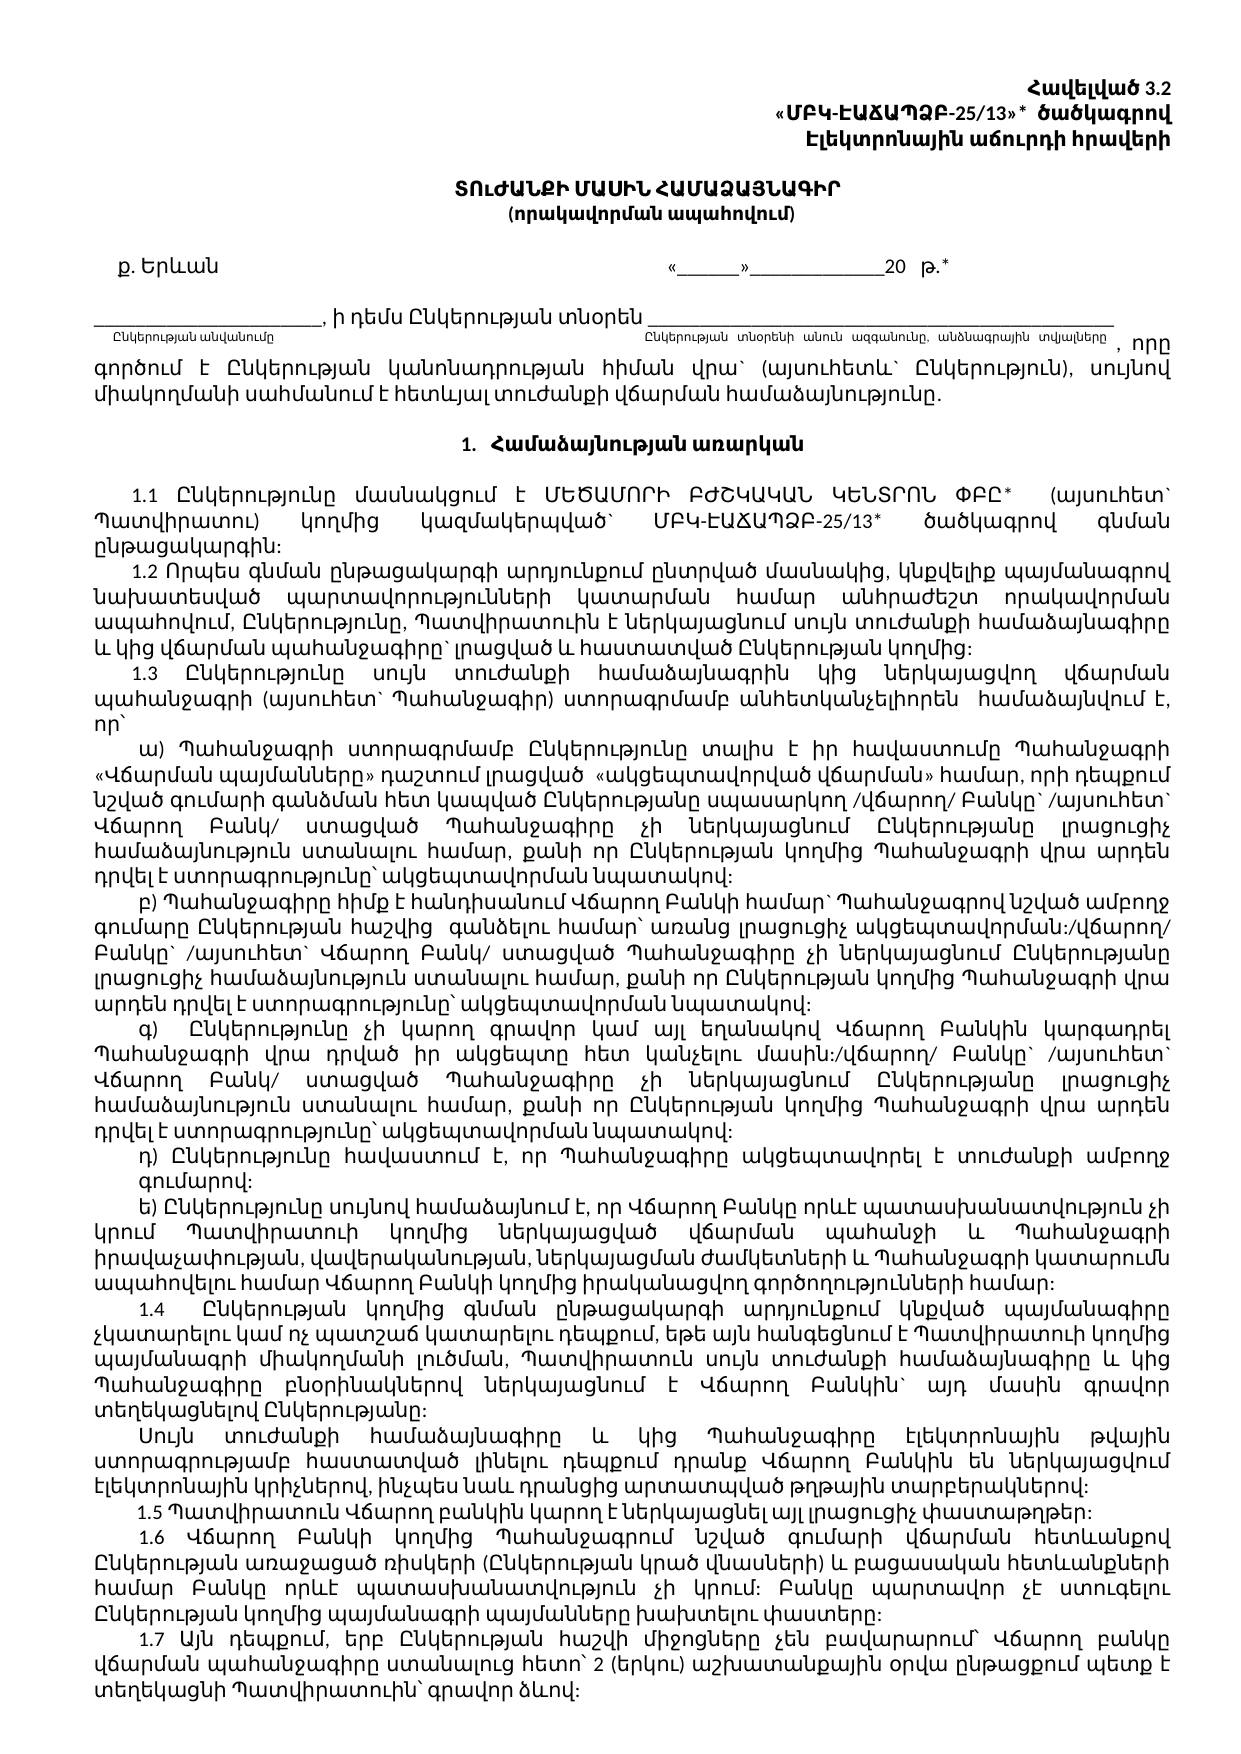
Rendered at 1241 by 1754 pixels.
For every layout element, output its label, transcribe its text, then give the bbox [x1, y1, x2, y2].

text դ) Ընկերությունը հավաստում է, որ Պահանջագիրը ակցեպտավորել է տուժանքի ամբողջ գումարով: [138, 1143, 1171, 1194]
text Ընկերության անվանումը Ընկերության տնօրենի անուն ազգանունը, անձնագրային տվյալները , որը գործում է Ընկերության կանոնադրության հիման վրա` (այսուհետև` Ընկերություն), սույնով միակողմանի սահմանում է հետևյալ տուժանքի վճարման համաձայնությունը. [94, 330, 1171, 406]
text ե) Ընկերությունը սույնով համաձայնում է, որ Վճարող Բանկը որևէ պատասխանատվություն չի կրում Պատվիրատուի կողմից ներկայացված վճարման պահանջի և Պահանջագրի իրավաչափության, վավերականության, ներկայացման ժամկետների և Պահանջագրի կատարումն ապահովելու համար Վճարող Բանկի կողմից իրականացվող գործողությունների համար: [94, 1194, 1171, 1296]
text ______________________, ի դեմս Ընկերության տնօրեն _____________________________________________ [94, 304, 1171, 330]
text Սույն տուժանքի համաձայնագիրը և կից Պահանջագիրը էլեկտրոնային թվային ստորագրությամբ հաստատված լինելու դեպքում դրանք Վճարող Բանկին են ներկայացվում էլեկտրոնային կրիչներով, ինչպես նաև դրանցից արտատպված թղթային տարբերակներով: [94, 1423, 1171, 1499]
text 1.3 Ընկերությունը սույն տուժանքի համաձայնագրին կից ներկայացվող վճարման պահանջագրի (այսուհետ` Պահանջագիր) ստորագրմամբ անհետկանչելիորեն համաձայնվում է, որ՝ [94, 660, 1171, 737]
text ք. Երևան «______»_____________20 թ.* [94, 254, 1171, 279]
text 1.6 Վճարող Բանկի կողմից Պահանջագրում նշված գումարի վճարման հետևանքով Ընկերության առաջացած ռիսկերի (Ընկերության կրած վնասների) և բացասական հետևանքների համար Բանկը որևէ պատասխանատվություն չի կրում: Բանկը պարտավոր չէ ստուգելու Ընկերության կողմից պայմանագրի պայմանները խախտելու փաստերը: [94, 1524, 1171, 1626]
text «ՄԲԿ-ԷԱՃԱՊՁԲ-25/13»* ծածկագրով [94, 100, 1171, 126]
text ա) Պահանջագրի ստորագրմամբ Ընկերությունը տալիս է իր հավաստումը Պահանջագրի «Վճարման պայմանները» դաշտում լրացված «ակցեպտավորված վճարման» համար, որի դեպքում նշված գումարի գանձման հետ կապված Ընկերությանը սպասարկող /վճարող/ Բանկը` /այսուհետ` Վճարող Բանկ/ ստացված Պահանջագիրը չի ներկայացնում Ընկերությանը լրացուցիչ համաձայնություն ստանալու համար, քանի որ Ընկերության կողմից Պահանջագրի վրա արդեն դրվել է ստորագրությունը՝ ակցեպտավորման նպատակով: [94, 737, 1171, 889]
text բ) Պահանջագիրը հիմք է հանդիսանում Վճարող Բանկի համար` Պահանջագրով նշված ամբողջ գումարը Ընկերության հաշվից գանձելու համար՝ առանց լրացուցիչ ակցեպտավորման:/վճարող/ Բանկը` /այսուհետ` Վճարող Բանկ/ ստացված Պահանջագիրը չի ներկայացնում Ընկերությանը լրացուցիչ համաձայնություն ստանալու համար, քանի որ Ընկերության կողմից Պահանջագրի վրա արդեն դրվել է ստորագրությունը՝ ակցեպտավորման նպատակով: [94, 889, 1171, 1016]
text Էլեկտրոնային աճուրդի հրավերի [94, 126, 1171, 151]
text գ) Ընկերությունը չի կարող գրավոր կամ այլ եղանակով Վճարող Բանկին կարգադրել Պահանջագրի վրա դրված իր ակցեպտը հետ կանչելու մասին:/վճարող/ Բանկը` /այսուհետ` Վճարող Բանկ/ ստացված Պահանջագիրը չի ներկայացնում Ընկերությանը լրացուցիչ համաձայնություն ստանալու համար, քանի որ Ընկերության կողմից Պահանջագրի վրա արդեն դրվել է ստորագրությունը՝ ակցեպտավորման նպատակով: [94, 1016, 1171, 1143]
text 1.5 Պատվիրատուն Վճարող բանկին կարող է ներկայացնել այլ լրացուցիչ փաստաթղթեր: [94, 1499, 1171, 1524]
text 1.2 Որպես գնման ընթացակարգի արդյունքում ընտրված մասնակից, կնքվելիք պայմանագրով նախատեսված պարտավորությունների կատարման համար անհրաժեշտ որակավորման ապահովում, Ընկերությունը, Պատվիրատուին է ներկայացնում սույն տուժանքի համաձայնագիրը և կից վճարման պահանջագիրը` լրացված և հաստատված Ընկերության կողմից: [94, 559, 1171, 660]
text ՏՈւԺԱՆՔԻ ՄԱՍԻՆ ՀԱՄԱՁԱՅՆԱԳԻՐ [94, 177, 1171, 202]
text Հավելված 3.2 [94, 75, 1171, 100]
text 1.1 Ընկերությունը մասնակցում է ՄԵԾԱՄՈՐԻ ԲԺՇԿԱԿԱՆ ԿԵՆՏՐՈՆ ՓԲԸ* (այսուհետ` Պատվիրատու) կողմից կազմակերպված` ՄԲԿ-ԷԱՃԱՊՁԲ-25/13* ծածկագրով գնման ընթացակարգին: [94, 482, 1171, 559]
text 1.4 Ընկերության կողմից գնման ընթացակարգի արդյունքում կնքված պայմանագիրը չկատարելու կամ ոչ պատշաճ կատարելու դեպքում, եթե այն հանգեցնում է Պատվիրատուի կողմից պայմանագրի միակողմանի լուծման, Պատվիրատուն սույն տուժանքի համաձայնագիրը և կից Պահանջագիրը բնօրինակներով ներկայացնում է Վճարող Բանկին` այդ մասին գրավոր տեղեկացնելով Ընկերությանը: [94, 1296, 1171, 1423]
text 1. Համաձայնության առարկան [94, 432, 1171, 457]
text (որակավորման ապահովում) [94, 202, 1171, 225]
text 1.7 Այն դեպքում, երբ Ընկերության հաշվի միջոցները չեն բավարարում՝ Վճարող բանկը վճարման պահանջագիրը ստանալուց հետո՝ 2 (երկու) աշխատանքային օրվա ընթացքում պետք է տեղեկացնի Պատվիրատուին՝ գրավոր ձևով: [94, 1626, 1171, 1702]
